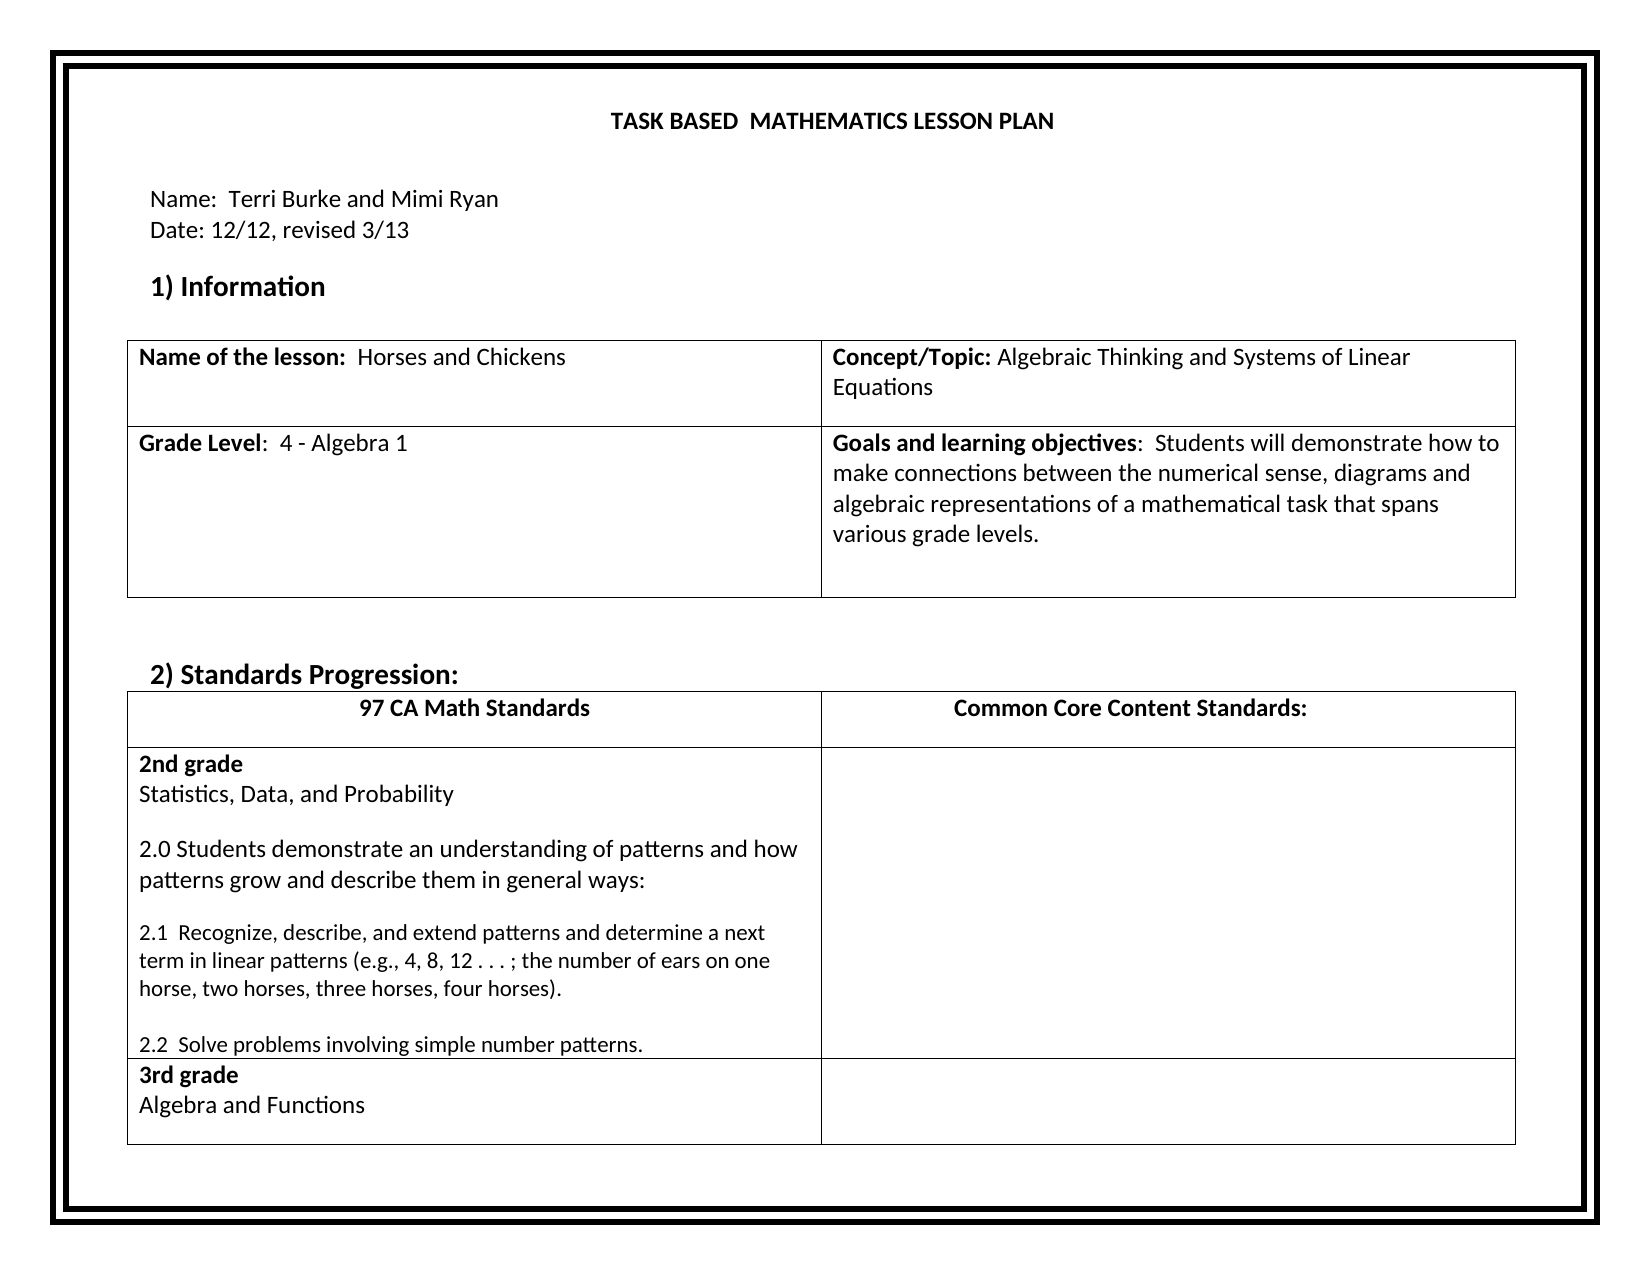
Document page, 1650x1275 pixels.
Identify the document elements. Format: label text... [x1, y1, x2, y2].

subtitle TASK BASED MATHEMATICS LESSON PLAN [150, 105, 1515, 136]
table_header Common Core Content Standards: [822, 692, 1515, 747]
table_cell Goals and learning objectives: Students will demonstrate how to make connections between the numerical sense, diagrams and algebraic representations of a mathematical task that spans various grade levels. [822, 427, 1515, 597]
table_header Concept/Topic: Algebraic Thinking and Systems of Linear Equations [822, 341, 1515, 426]
text Date: 12/12, revised 3/13 [150, 214, 1515, 244]
table_cell 2nd grade Statistics, Data, and Probability 2.0 Students demonstrate an understanding of patterns and how patterns grow and describe them in general ways: 2.1 Recognize, describe, and extend patterns and determine a next term in linear patterns (e.g., 4, 8, 12 . . . ; the number of ears on one horse, two horses, three horses, four horses). 2.2 Solve problems involving simple number patterns. [128, 748, 821, 1058]
text Name: Terri Burke and Mimi Ryan [150, 183, 1515, 214]
table_header 97 CA Math Standards [128, 692, 821, 747]
subtitle 2) Standards Progression: [150, 656, 1515, 691]
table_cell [128, 1059, 821, 1144]
table_cell [822, 1059, 1515, 1144]
table_header Name of the lesson: Horses and Chickens [128, 341, 821, 426]
text 1) Information [150, 268, 1515, 304]
table_cell [822, 748, 1515, 1058]
table_cell Grade Level: 4 - Algebra 1 [128, 427, 821, 597]
